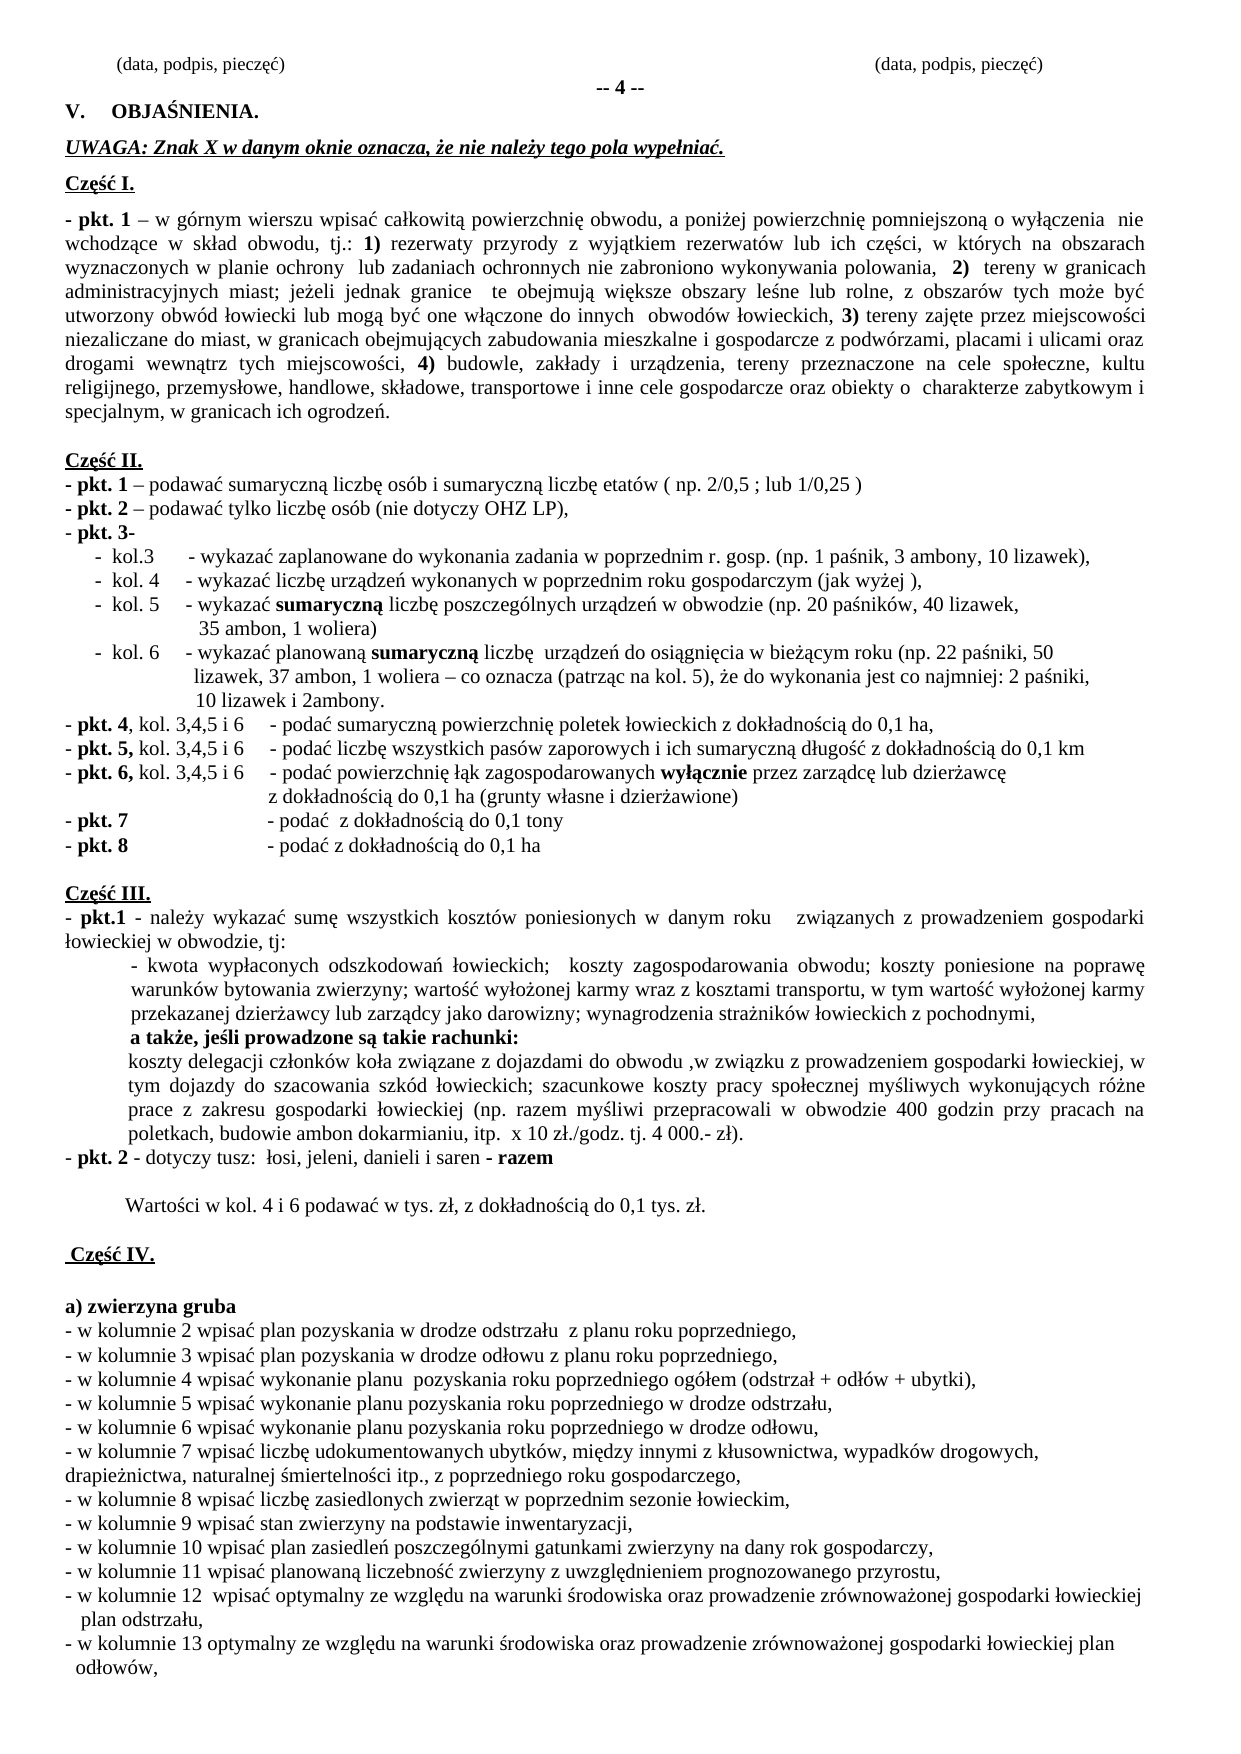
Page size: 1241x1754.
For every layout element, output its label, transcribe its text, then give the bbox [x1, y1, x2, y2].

text - pkt. 4, kol. 3,4,5 i 6 - podać sumaryczną powierzchnię poletek łowieckich z dokładnością do , [65, 712, 1146, 736]
text Część III. [65, 881, 1146, 905]
text - kol. 4 - wykazać liczbę urządzeń wykonanych w poprzednim roku gospodarczym (jak wyżej ), [65, 568, 1146, 592]
text plan odstrzału, [65, 1607, 1146, 1631]
text - w kolumnie 2 wpisać plan pozyskania w drodze odstrzału z planu roku poprzedniego, [65, 1318, 1146, 1342]
text z dokładnością do (grunty własne i dzierżawione) [65, 784, 1146, 808]
text -- 4 -- [35, 75, 1205, 99]
text - w kolumnie 6 wpisać wykonanie planu pozyskania roku poprzedniego w drodze odłowu, [65, 1415, 1146, 1439]
text - pkt. 8 - podać z dokładnością do [65, 832, 1146, 857]
text - kol. 6 - wykazać planowaną sumaryczną liczbę urządzeń do osiągnięcia w bieżącym roku (np. 22 paśniki, 50 [65, 640, 1146, 664]
text UWAGA: Znak X w danym oknie oznacza, że nie należy tego pola wypełniać. [65, 135, 1146, 159]
text - pkt. 5, kol. 3,4,5 i 6 - podać liczbę wszystkich pasów zaporowych i ich sumaryczną długość z dokładnością do [65, 736, 1146, 760]
text Wartości w kol. 4 i 6 podawać w tys. zł, z dokładnością do 0,1 tys. zł. [109, 1193, 1146, 1217]
text - w kolumnie 13 optymalny ze względu na warunki środowiska oraz prowadzenie zrównoważonej gospodarki łowieckiej plan [65, 1631, 1146, 1655]
text - pkt. 2 – podawać tylko liczbę osób (nie dotyczy OHZ LP), [65, 496, 1146, 520]
text - pkt. 6, kol. 3,4,5 i 6 - podać powierzchnię łąk zagospodarowanych wyłącznie przez zarządcę lub dzierżawcę [65, 760, 1146, 784]
text 10 lizawek i 2ambony. [65, 688, 1146, 712]
text - w kolumnie 11 wpisać planowaną liczebność zwierzyny z uwzględnieniem prognozowanego przyrostu, [65, 1559, 1146, 1583]
text - kol. 5 - wykazać sumaryczną liczbę poszczególnych urządzeń w obwodzie (np. 20 paśników, 40 lizawek, [65, 592, 1146, 616]
text a) zwierzyna gruba [65, 1294, 1146, 1318]
text - w kolumnie 8 wpisać liczbę zasiedlonych zwierząt w poprzednim sezonie łowieckim, [65, 1487, 1146, 1511]
text Część I. [65, 171, 1146, 195]
text koszty delegacji członków koła związane z dojazdami do obwodu ,w związku z prowadzeniem gospodarki łowieckiej, w tym dojazdy do szacowania szkód łowieckich; szacunkowe koszty pracy społecznej myśliwych wykonujących różne prace z zakresu gospodarki łowieckiej (np. razem myśliwi przepracowali w obwodzie 400 godzin przy pracach na poletkach, budowie ambon dokarmianiu, itp. x 10 zł./godz. tj. 4 000.- zł). [128, 1049, 1146, 1145]
text - pkt. 3- [65, 520, 1146, 544]
text - w kolumnie 10 wpisać plan zasiedleń poszczególnymi gatunkami zwierzyny na dany rok gospodarczy, [65, 1535, 1146, 1559]
text odłowów, [65, 1655, 1146, 1679]
text - kwota wypłaconych odszkodowań łowieckich; koszty zagospodarowania obwodu; koszty poniesione na poprawę warunków bytowania zwierzyny; wartość wyłożonej karmy wraz z kosztami transportu, w tym wartość wyłożonej karmy przekazanej dzierżawcy lub zarządcy jako darowizny; wynagrodzenia strażników łowieckich z pochodnymi, [131, 953, 1146, 1025]
text - kol.3 - wykazać zaplanowane do wykonania zadania w poprzednim r. gosp. (np. 1 paśnik, 3 ambony, 10 lizawek), [65, 544, 1146, 568]
text - w kolumnie 5 wpisać wykonanie planu pozyskania roku poprzedniego w drodze odstrzału, [65, 1391, 1146, 1415]
text - pkt. 2 - dotyczy tusz: łosi, jeleni, danieli i saren - razem [65, 1145, 1146, 1169]
text - w kolumnie 9 wpisać stan zwierzyny na podstawie inwentaryzacji, [65, 1511, 1146, 1535]
text - pkt. 1 – podawać sumaryczną liczbę osób i sumaryczną liczbę etatów ( np. 2/0,5 ; lub 1/0,25 ) [65, 472, 1146, 496]
subtitle Część IV. [65, 1242, 1146, 1266]
text - pkt. 7 - podać z dokładnością do 0,1 tony [65, 808, 1146, 832]
text V. OBJAŚNIENIA. [65, 99, 1146, 123]
text lizawek, 37 ambon, 1 woliera – co oznacza (patrząc na kol. 5), że do wykonania jest co najmniej: 2 paśniki, [65, 664, 1146, 688]
text a także, jeśli prowadzone są takie rachunki: [65, 1025, 1146, 1049]
text - w kolumnie 3 wpisać plan pozyskania w drodze odłowu z planu roku poprzedniego, [65, 1342, 1146, 1367]
text 35 ambon, 1 woliera) [65, 616, 1146, 640]
text - w kolumnie 12 wpisać optymalny ze względu na warunki środowiska oraz prowadzenie zrównoważonej gospodarki łowieckiej [65, 1583, 1146, 1607]
text (data, podpis, pieczęć) (data, podpis, pieczęć) [65, 53, 1205, 75]
text - w kolumnie 4 wpisać wykonanie planu pozyskania roku poprzedniego ogółem (odstrzał + odłów + ubytki), [65, 1367, 1146, 1391]
text - w kolumnie 7 wpisać liczbę udokumentowanych ubytków, między innymi z kłusownictwa, wypadków drogowych, drapieżnictwa, naturalnej śmiertelności itp., z poprzedniego roku gospodarczego, [65, 1439, 1146, 1487]
text Część II. [65, 447, 1146, 472]
text - pkt.1 - należy wykazać sumę wszystkich kosztów poniesionych w danym roku związanych z prowadzeniem gospodarki łowieckiej w obwodzie, tj: [65, 905, 1146, 953]
text - pkt. 1 – w górnym wierszu wpisać całkowitą powierzchnię obwodu, a poniżej powierzchnię pomniejszoną o wyłączenia nie wchodzące w skład obwodu, tj.: 1) rezerwaty przyrody z wyjątkiem rezerwatów lub ich części, w których na obszarach wyznaczonych w planie ochrony lub zadaniach ochronnych nie zabroniono wykonywania polowania, 2) tereny w granicach administracyjnych miast; jeżeli jednak granice te obejmują większe obszary leśne lub rolne, z obszarów tych może być utworzony obwód łowiecki lub mogą być one włączone do innych obwodów łowieckich, 3) tereny zajęte przez miejscowości niezaliczane do miast, w granicach obejmujących zabudowania mieszkalne i gospodarcze z podwórzami, placami i ulicami oraz drogami wewnątrz tych miejscowości, 4) budowle, zakłady i urządzenia, tereny przeznaczone na cele społeczne, kultu religijnego, przemysłowe, handlowe, składowe, transportowe i inne cele gospodarcze oraz obiekty o charakterze zabytkowym i specjalnym, w granicach ich ogrodzeń. [65, 207, 1146, 423]
